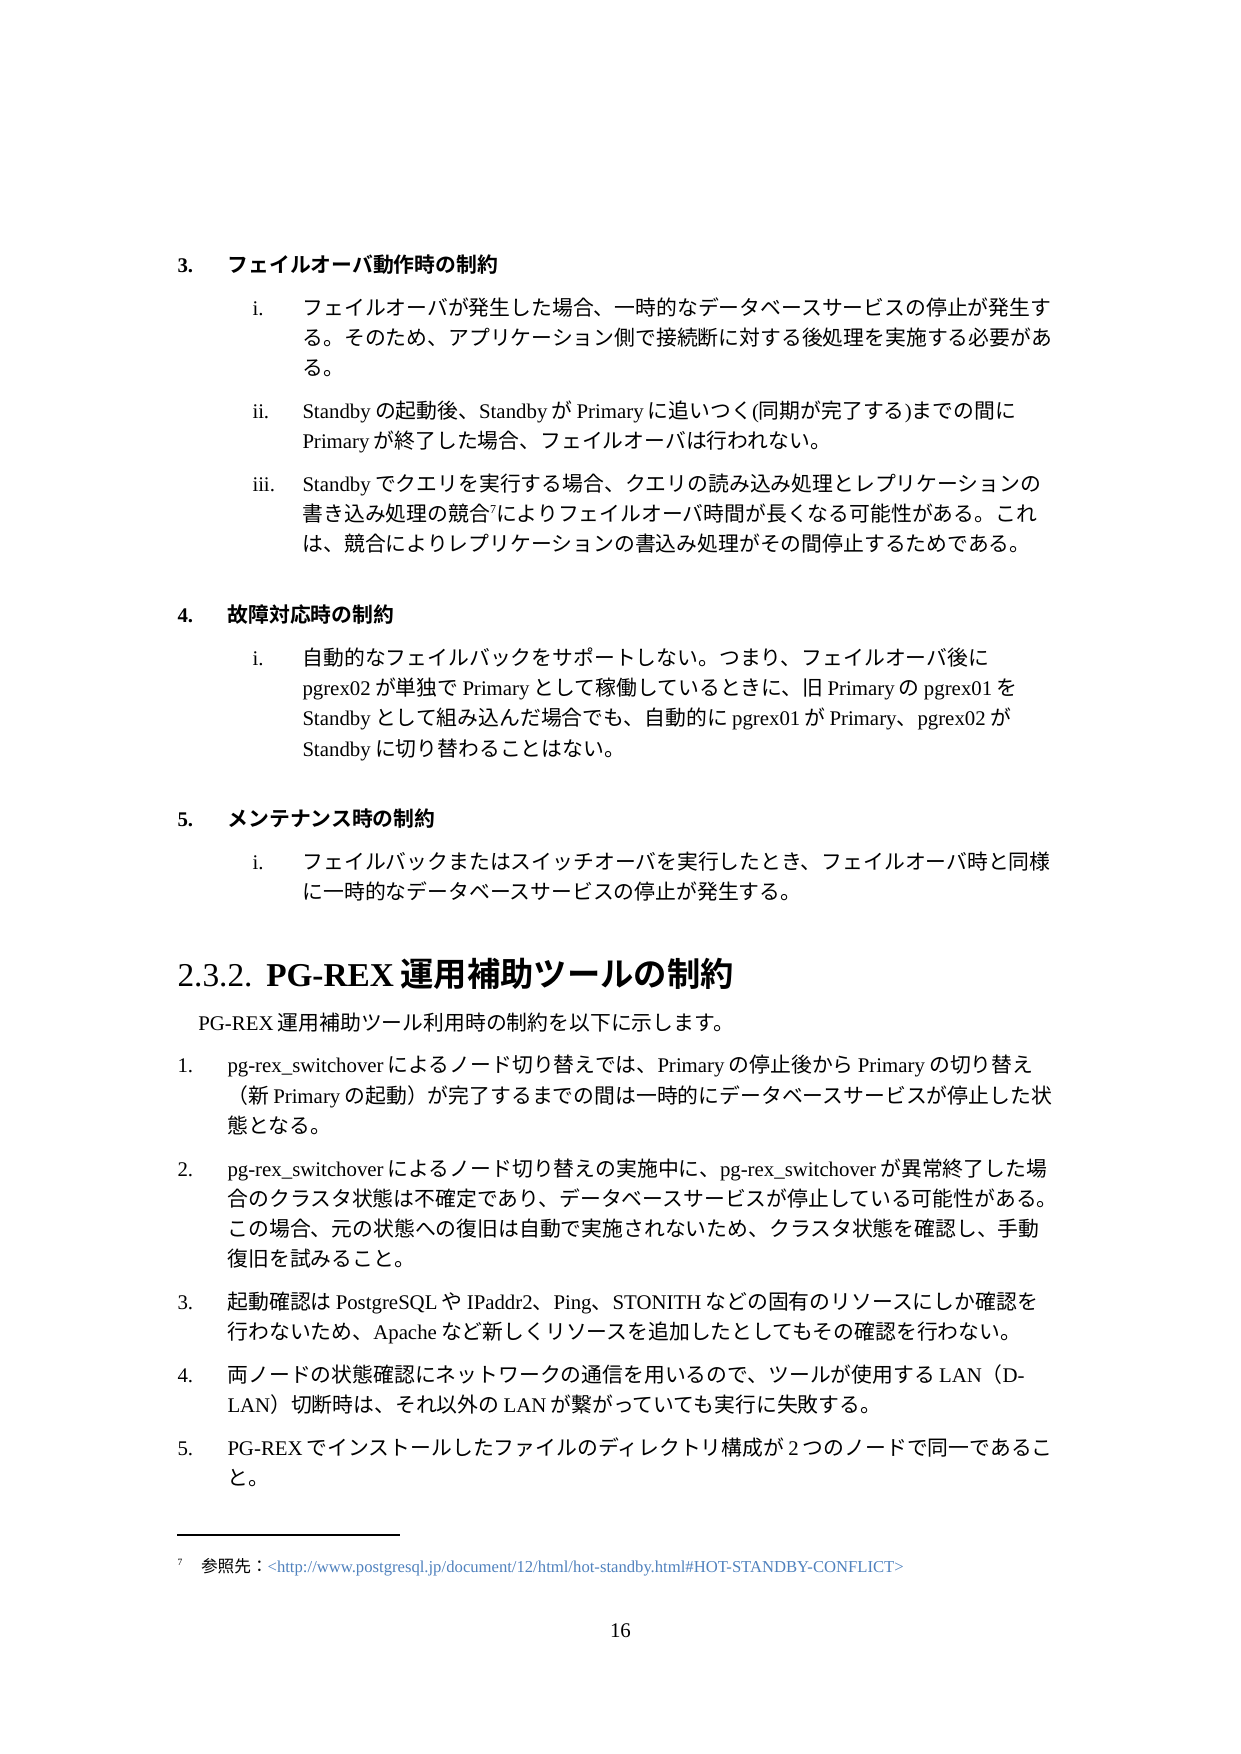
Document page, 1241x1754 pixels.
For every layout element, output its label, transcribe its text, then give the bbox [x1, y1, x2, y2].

list メンテナンス時の制約 [177, 804, 1054, 833]
list 故障対応時の制約 [177, 599, 1054, 629]
list pg-rex_switchoverによるノード切り替えでは、Primaryの停止後からPrimaryの切り替え（新Primaryの起動）が完了するまでの間は一時的にデータベースサービスが停止した状態となる。 [177, 1049, 1054, 1139]
list 両ノードの状態確認にネットワークの通信を用いるので、ツールが使用するLAN（D-LAN）切断時は、それ以外のLANが繋がっていても実行に失敗する。 [177, 1358, 1054, 1418]
list Standbyでクエリを実行する場合、クエリの読み込み処理とレプリケーションの書き込み処理の競合によりフェイルオーバ時間が長くなる可能性がある。これは、競合によりレプリケーションの書込み処理がその間停止するためである。 [252, 467, 1054, 558]
list フェイルオーバが発生した場合、一時的なデータベースサービスの停止が発生する。そのため、アプリケーション側で接続断に対する後処理を実施する必要がある。 [252, 291, 1054, 382]
list 起動確認はPostgreSQLやIPaddr2、Ping、STONITHなどの固有のリソースにしか確認を行わないため、Apacheなど新しくリソースを追加したとしてもその確認を行わない。 [177, 1285, 1054, 1346]
list Standbyの起動後、StandbyがPrimaryに追いつく(同期が完了する)までの間にPrimaryが終了した場合、フェイルオーバは行われない。 [252, 394, 1054, 455]
text PG-REX運用補助ツール利用時の制約を以下に示します。 [177, 1006, 1054, 1036]
list PG-REXでインストールしたファイルのディレクトリ構成が2つのノードで同一であること。 [177, 1431, 1054, 1491]
list フェイルオーバ動作時の制約 [177, 248, 1054, 279]
list フェイルバックまたはスイッチオーバを実行したとき、フェイルオーバ時と同様に一時的なデータベースサービスの停止が発生する。 [252, 845, 1054, 906]
list 自動的なフェイルバックをサポートしない。つまり、フェイルオーバ後にpgrex02が単独でPrimaryとして稼働しているときに、旧Primaryのpgrex01をStandbyとして組み込んだ場合でも、自動的にpgrex01がPrimary、pgrex02がStandbyに切り替わることはない。 [252, 641, 1054, 762]
subtitle PG-REX運用補助ツールの制約 [177, 947, 1063, 996]
list pg-rex_switchoverによるノード切り替えの実施中に、pg-rex_switchoverが異常終了した場合のクラスタ状態は不確定であり、データベースサービスが停止している可能性がある。この場合、元の状態への復旧は自動で実施されないため、クラスタ状態を確認し、手動復旧を試みること。 [177, 1152, 1054, 1273]
